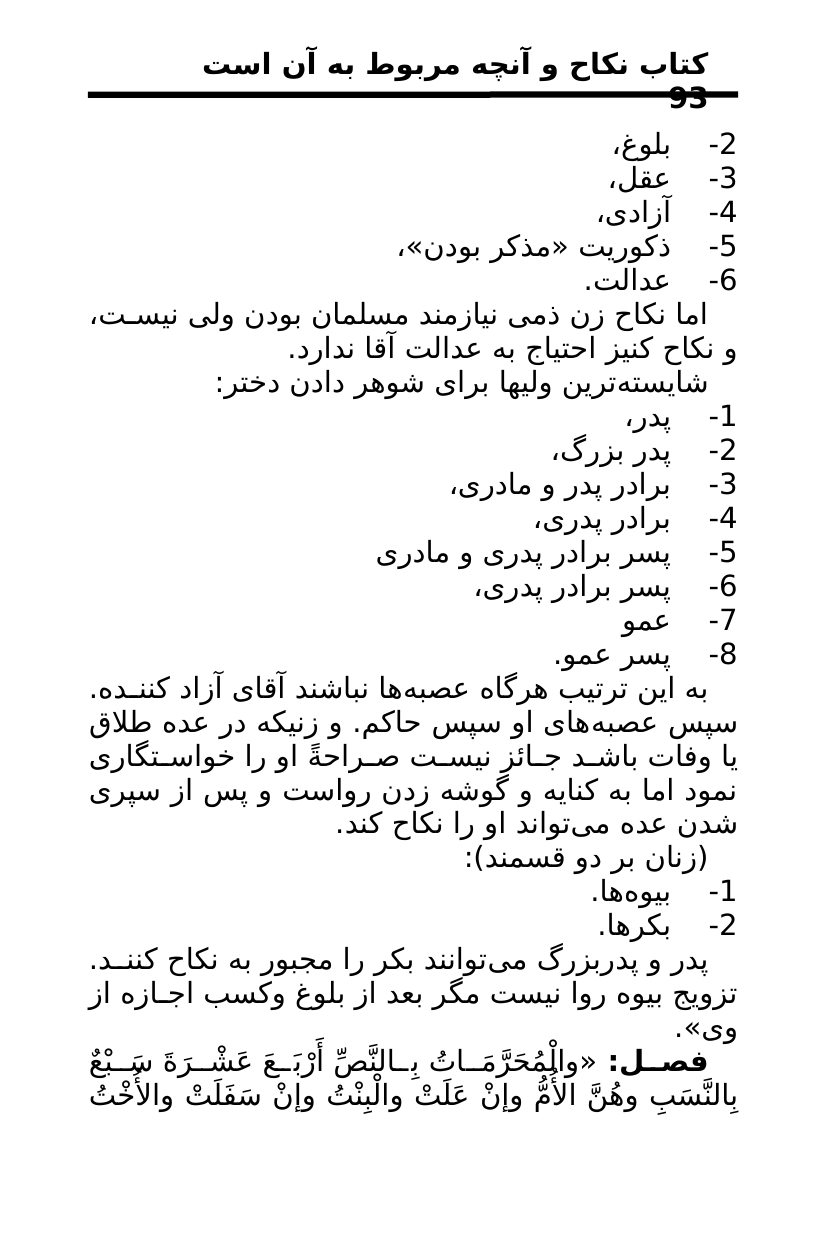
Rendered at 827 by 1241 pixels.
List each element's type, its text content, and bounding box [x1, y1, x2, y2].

list پسر برادر پدری و مادری [89, 535, 708, 569]
text شایسته‌ترین ولیها برای شوهر دادن دختر: [89, 365, 738, 399]
list بلوغ، [89, 128, 708, 162]
list بکرها. [89, 909, 708, 943]
list برادر پدر و مادری، [89, 467, 708, 501]
text پدر و پدربزرگ می‌توانند بکر را مجبور به نکاح کنند. تزویج بیوه روا نیست مگر بعد از بلوغ وکسب اجازه از وی». [89, 943, 738, 1044]
list عدالت. [89, 263, 708, 297]
list عقل، [89, 162, 708, 196]
text اما نکاح زن ذمی نیازمند مسلمان بودن ولی نیست، و نکاح کنیز احتیاج به عدالت آقا ندارد. [89, 297, 738, 365]
list عمو [89, 603, 708, 637]
text به این ترتیب هرگاه عصبه‌ها نباشند آقای آزاد کننده. سپس عصبه‌های او سپس حاکم. و زنیکه در عده طلاق یا وفات باشد جائز نیست صراحةً او را خواستگاری نمود اما به کنایه و گوشه زدن رواست و پس از سپری شدن عده می‌تواند او را نکاح کند. [89, 671, 738, 841]
list آزادی، [89, 196, 708, 229]
list پسر برادر پدری، [89, 569, 708, 603]
list ذکوریت «مذکر بودن»، [89, 229, 708, 263]
list پسر عمو. [89, 637, 708, 671]
list پدر بزرگ، [89, 433, 708, 467]
list بیوه‌ها. [89, 875, 708, 909]
list برادر پدری، [89, 501, 708, 535]
text (زنان بر دو قسمند): [89, 841, 738, 875]
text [89, 1044, 738, 1112]
list پدر، [89, 399, 708, 433]
